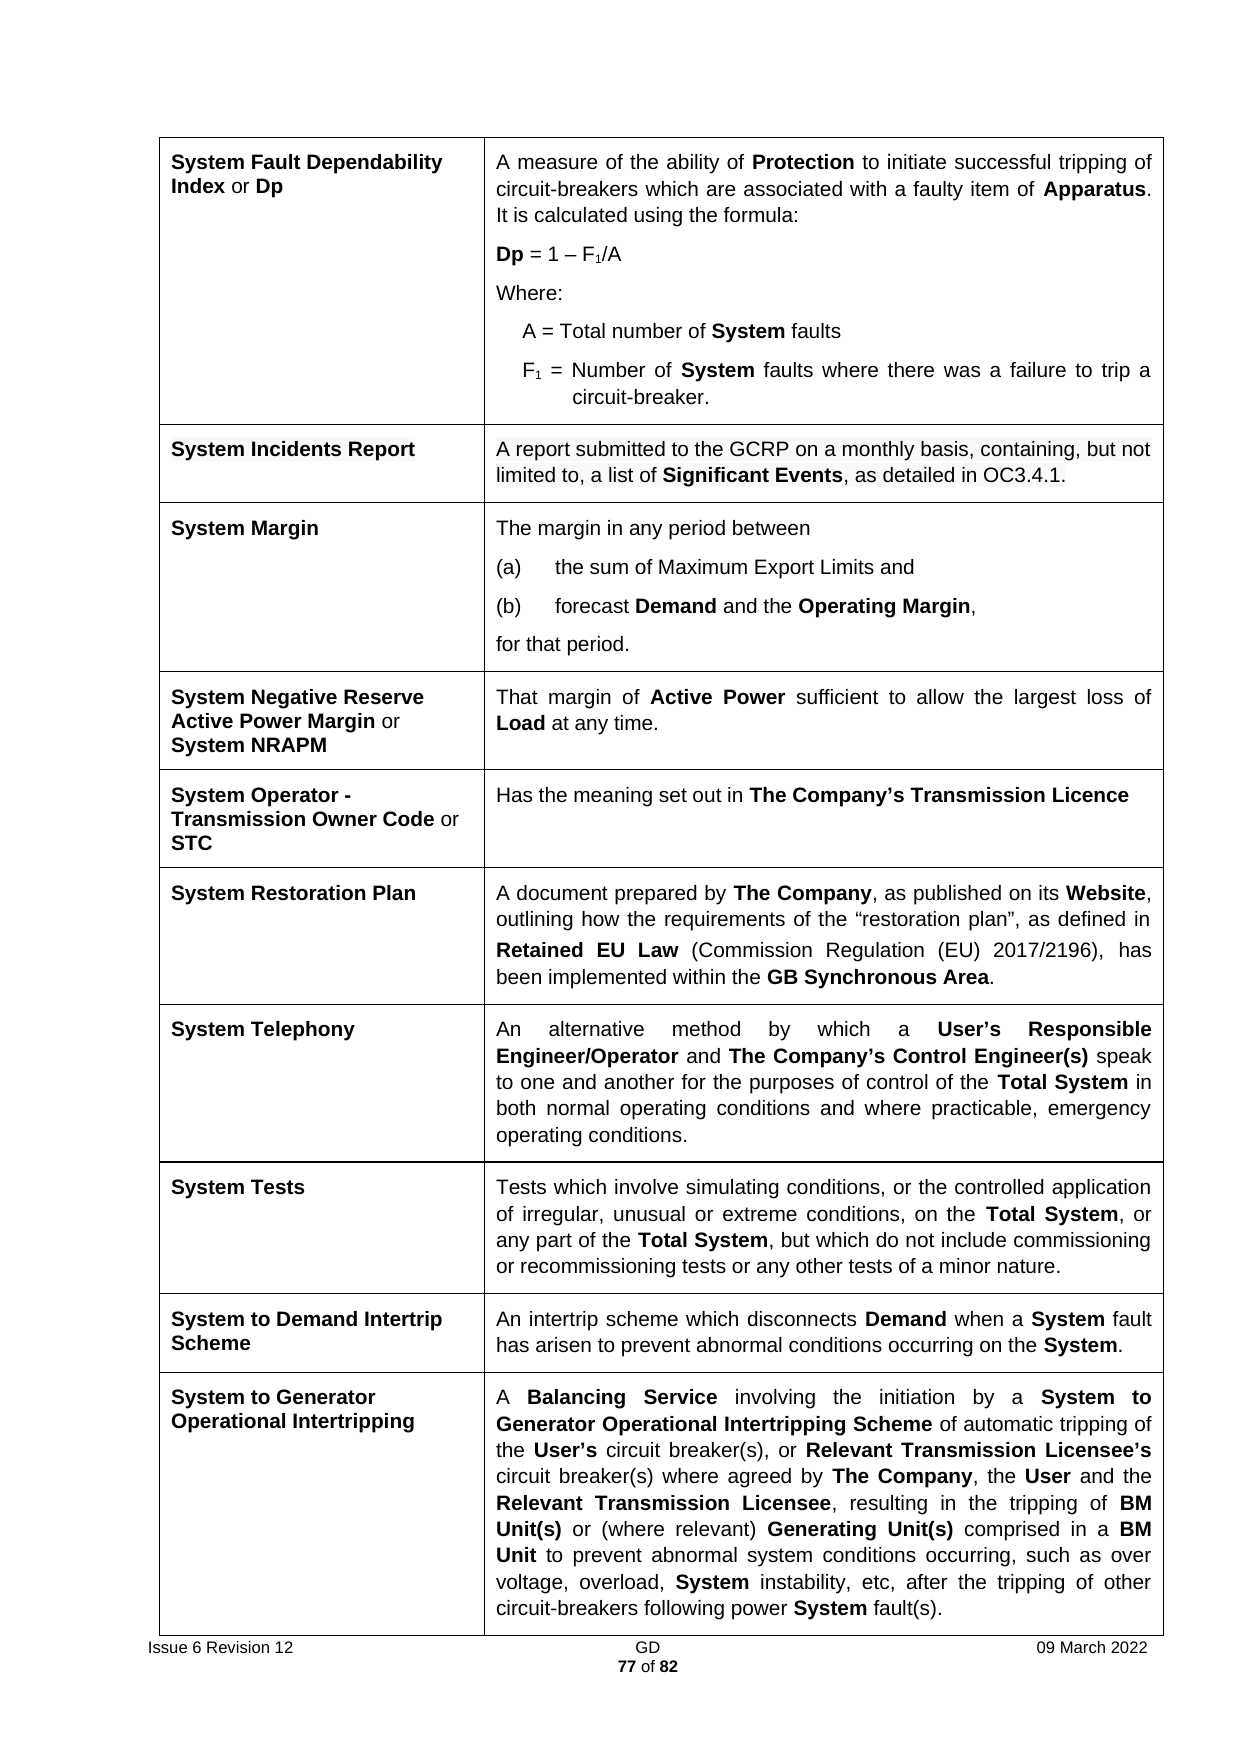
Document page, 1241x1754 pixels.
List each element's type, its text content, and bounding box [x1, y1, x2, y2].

table_cell System Fault Dependability Index or Dp [160, 138, 484, 423]
table_cell The margin in any period between (a) the sum of Maximum Export Limits and (b) forecast Demand and the Operating Margin, for that period. [485, 503, 1163, 671]
table_cell Tests which involve simulating conditions, or the controlled application of irregular, unusual or extreme conditions, on the Total System, or any part of the Total System, but which do not include commissioning or recommissioning tests or any other tests of a minor nature. [485, 1163, 1163, 1293]
table_cell System Negative Reserve Active Power Margin or System NRAPM [160, 672, 484, 769]
table_cell System Margin [160, 503, 484, 671]
table_cell System Tests [160, 1163, 484, 1293]
table_cell System Incidents Report [160, 425, 484, 502]
table_cell That margin of Active Power sufficient to allow the largest loss of Load at any time. [485, 672, 1163, 769]
table_cell System Restoration Plan [160, 868, 484, 1004]
table_cell System to Demand Intertrip Scheme [160, 1294, 484, 1372]
table_cell System Telephony [160, 1005, 484, 1161]
table_cell A measure of the ability of Protection to initiate successful tripping of circuit-breakers which are associated with a faulty item of Apparatus. It is calculated using the formula: Dp = 1 – F1/A Where: A = Total number of System faults F1 = Number of System faults where there was a failure to trip a circuit-breaker. [485, 138, 1163, 423]
table_cell A document prepared by The Company, as published on its Website, outlining how the requirements of the “restoration plan”, as defined in Retained EU Law (Commission Regulation (EU) 2017/2196), has been implemented within the GB Synchronous Area. [485, 868, 1163, 1004]
table_cell System to Generator Operational Intertripping [160, 1373, 484, 1635]
table_cell A Balancing Service involving the initiation by a System to Generator Operational Intertripping Scheme of automatic tripping of the User’s circuit breaker(s), or Relevant Transmission Licensee’s circuit breaker(s) where agreed by The Company, the User and the Relevant Transmission Licensee, resulting in the tripping of BM Unit(s) or (where relevant) Generating Unit(s) comprised in a BM Unit to prevent abnormal system conditions occurring, such as over voltage, overload, System instability, etc, after the tripping of other circuit-breakers following power System fault(s). [485, 1373, 1163, 1635]
table_cell Has the meaning set out in The Company’s Transmission Licence [485, 770, 1163, 867]
table_cell An alternative method by which a User’s Responsible Engineer/Operator and The Company’s Control Engineer(s) speak to one and another for the purposes of control of the Total System in both normal operating conditions and where practicable, emergency operating conditions. [485, 1005, 1163, 1161]
table_cell An intertrip scheme which disconnects Demand when a System fault has arisen to prevent abnormal conditions occurring on the System. [485, 1294, 1163, 1372]
table_cell System Operator - Transmission Owner Code or STC [160, 770, 484, 867]
table_cell A report submitted to the GCRP on a monthly basis, containing, but not limited to, a list of Significant Events, as detailed in OC3.4.1. [485, 425, 1163, 502]
